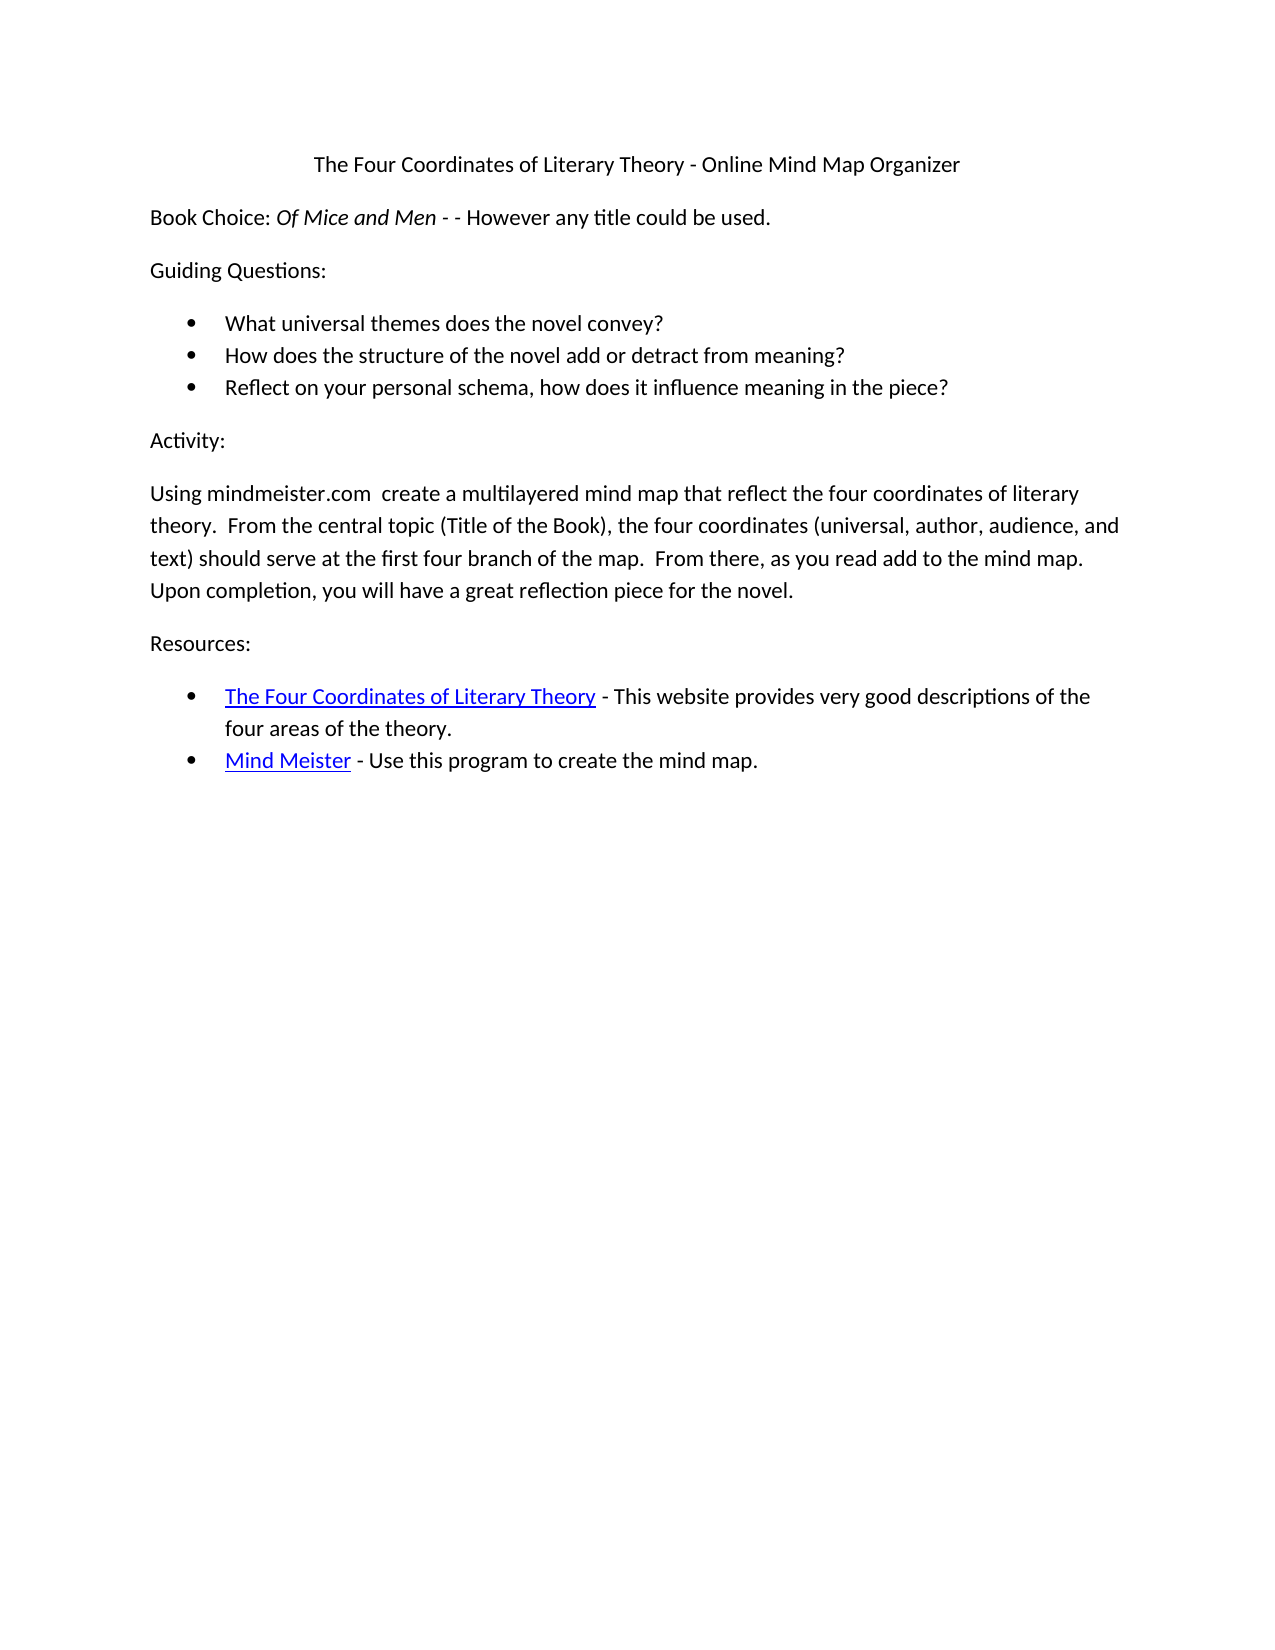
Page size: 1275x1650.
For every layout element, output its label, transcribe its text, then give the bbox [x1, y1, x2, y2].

list Reflect on your personal schema, how does it influence meaning in the piece? [187, 373, 1125, 401]
text Book Choice: Of Mice and Men - - However any title could be used. [150, 203, 1125, 231]
text Guiding Questions: [150, 256, 1125, 284]
list Mind Meister - Use this program to create the mind map. [187, 746, 1125, 774]
text Using mindmeister.com create a multilayered mind map that reflect the four coordinates of literary theory. From the central topic (Title of the Book), the four coordinates (universal, author, audience, and text) should serve at the first four branch of the map. From there, as you read add to the mind map. Upon completion, you will have a great reflection piece for the novel. [150, 479, 1125, 604]
list The Four Coordinates of Literary Theory - This website provides very good descriptions of the four areas of the theory. [187, 682, 1125, 742]
list How does the structure of the novel add or detract from meaning? [187, 341, 1125, 369]
text Activity: [150, 426, 1125, 454]
text The Four Coordinates of Literary Theory - Online Mind Map Organizer [150, 150, 1125, 178]
list What universal themes does the novel convey? [187, 309, 1125, 337]
text Resources: [150, 629, 1125, 657]
